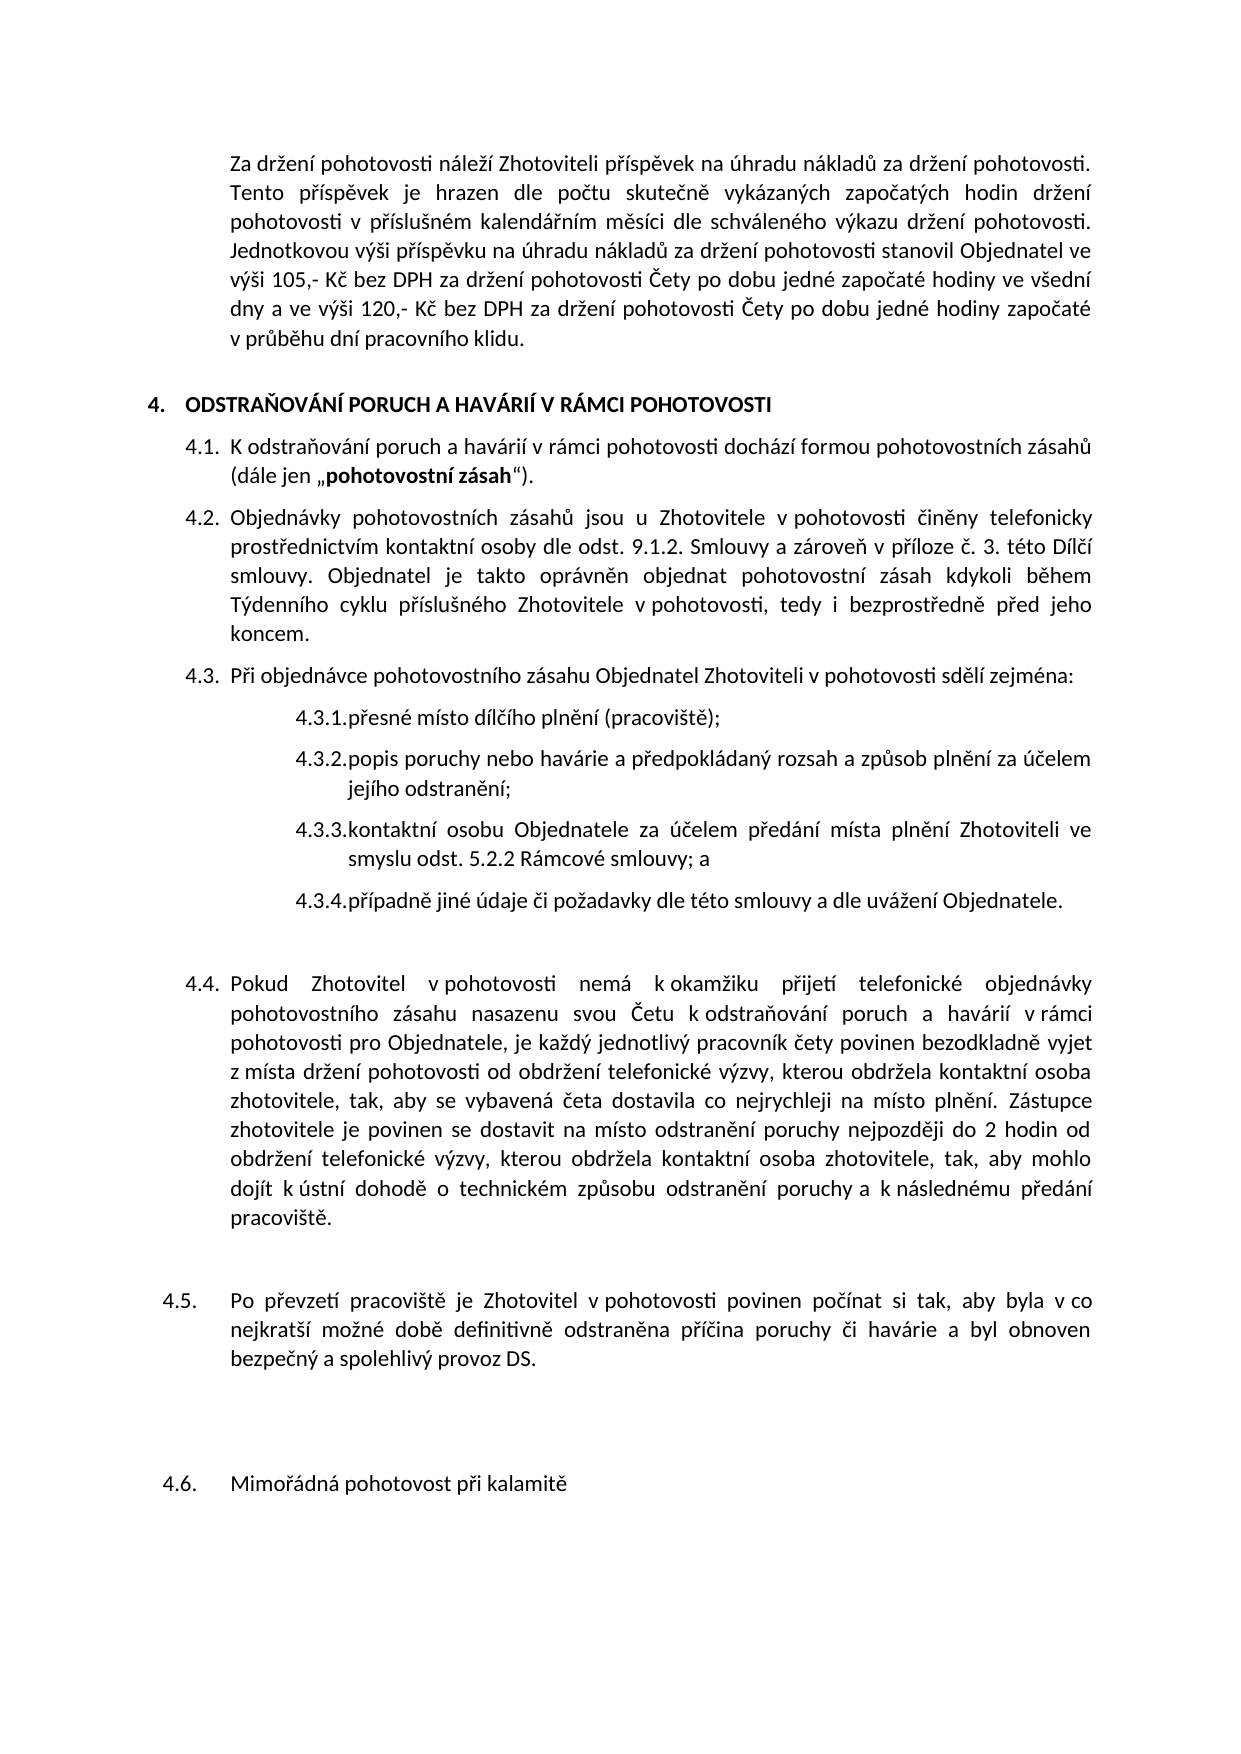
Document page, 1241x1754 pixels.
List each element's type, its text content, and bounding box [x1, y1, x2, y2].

list Objednávky pohotovostních zásahů jsou u Zhotovitele v pohotovosti činěny telefonicky prostřednictvím kontaktní osoby dle odst. 9.1.2. Smlouvy a zároveň v příloze č. 3. této Dílčí smlouvy. Objednatel je takto oprávněn objednat pohotovostní zásah kdykoli během Týdenního cyklu příslušného Zhotovitele v pohotovosti, tedy i bezprostředně před jeho koncem. [185, 502, 1093, 648]
list přesné místo dílčího plnění (pracoviště); [295, 702, 1093, 731]
list Pokud Zhotovitel v pohotovosti nemá k okamžiku přijetí telefonické objednávky pohotovostního zásahu nasazenu svou Četu k odstraňování poruch a havárií v rámci pohotovosti pro Objednatele, je každý jednotlivý pracovník čety povinen bezodkladně vyjet z místa držení pohotovosti od obdržení telefonické výzvy, kterou obdržela kontaktní osoba zhotovitele, tak, aby se vybavená četa dostavila co nejrychleji na místo plnění. Zástupce zhotovitele je povinen se dostavit na místo odstranění poruchy nejpozději do 2 hodin od obdržení telefonické výzvy, kterou obdržela kontaktní osoba zhotovitele, tak, aby mohlo dojít k ústní dohodě o technickém způsobu odstranění poruchy a k následnému předání pracoviště. [185, 968, 1093, 1231]
list Mimořádná pohotovost při kalamitě [162, 1468, 1093, 1498]
list ODSTRAŇOVÁNÍ PORUCH A HAVÁRIÍ V RÁMCI POHOTOVOSTI [148, 389, 1093, 418]
list Při objednávce pohotovostního zásahu Objednatel Zhotoviteli v pohotovosti sdělí zejména: [185, 660, 1093, 689]
list Za držení pohotovosti náleží Zhotoviteli příspěvek na úhradu nákladů za držení pohotovosti. Tento příspěvek je hrazen dle počtu skutečně vykázaných započatých hodin držení pohotovosti v příslušném kalendářním měsíci dle schváleného výkazu držení pohotovosti. Jednotkovou výši příspěvku na úhradu nákladů za držení pohotovosti stanovil Objednatel ve výši 105,- Kč bez DPH za držení pohotovosti Čety po dobu jedné započaté hodiny ve všední dny a ve výši 120,- Kč bez DPH za držení pohotovosti Čety po dobu jedné hodiny započaté v průběhu dní pracovního klidu. [230, 148, 1093, 352]
list popis poruchy nebo havárie a předpokládaný rozsah a způsob plnění za účelem jejího odstranění; [295, 743, 1093, 802]
list K odstraňování poruch a havárií v rámci pohotovosti dochází formou pohotovostních zásahů (dále jen „pohotovostní zásah“). [185, 431, 1093, 489]
list případně jiné údaje či požadavky dle této smlouvy a dle uvážení Objednatele. [295, 885, 1093, 914]
list kontaktní osobu Objednatele za účelem předání místa plnění Zhotoviteli ve smyslu odst. 5.2.2 Rámcové smlouvy; a [295, 814, 1093, 873]
list Po převzetí pracoviště je Zhotovitel v pohotovosti povinen počínat si tak, aby byla v co nejkratší možné době definitivně odstraněna příčina poruchy či havárie a byl obnoven bezpečný a spolehlivý provoz DS. [162, 1285, 1093, 1373]
